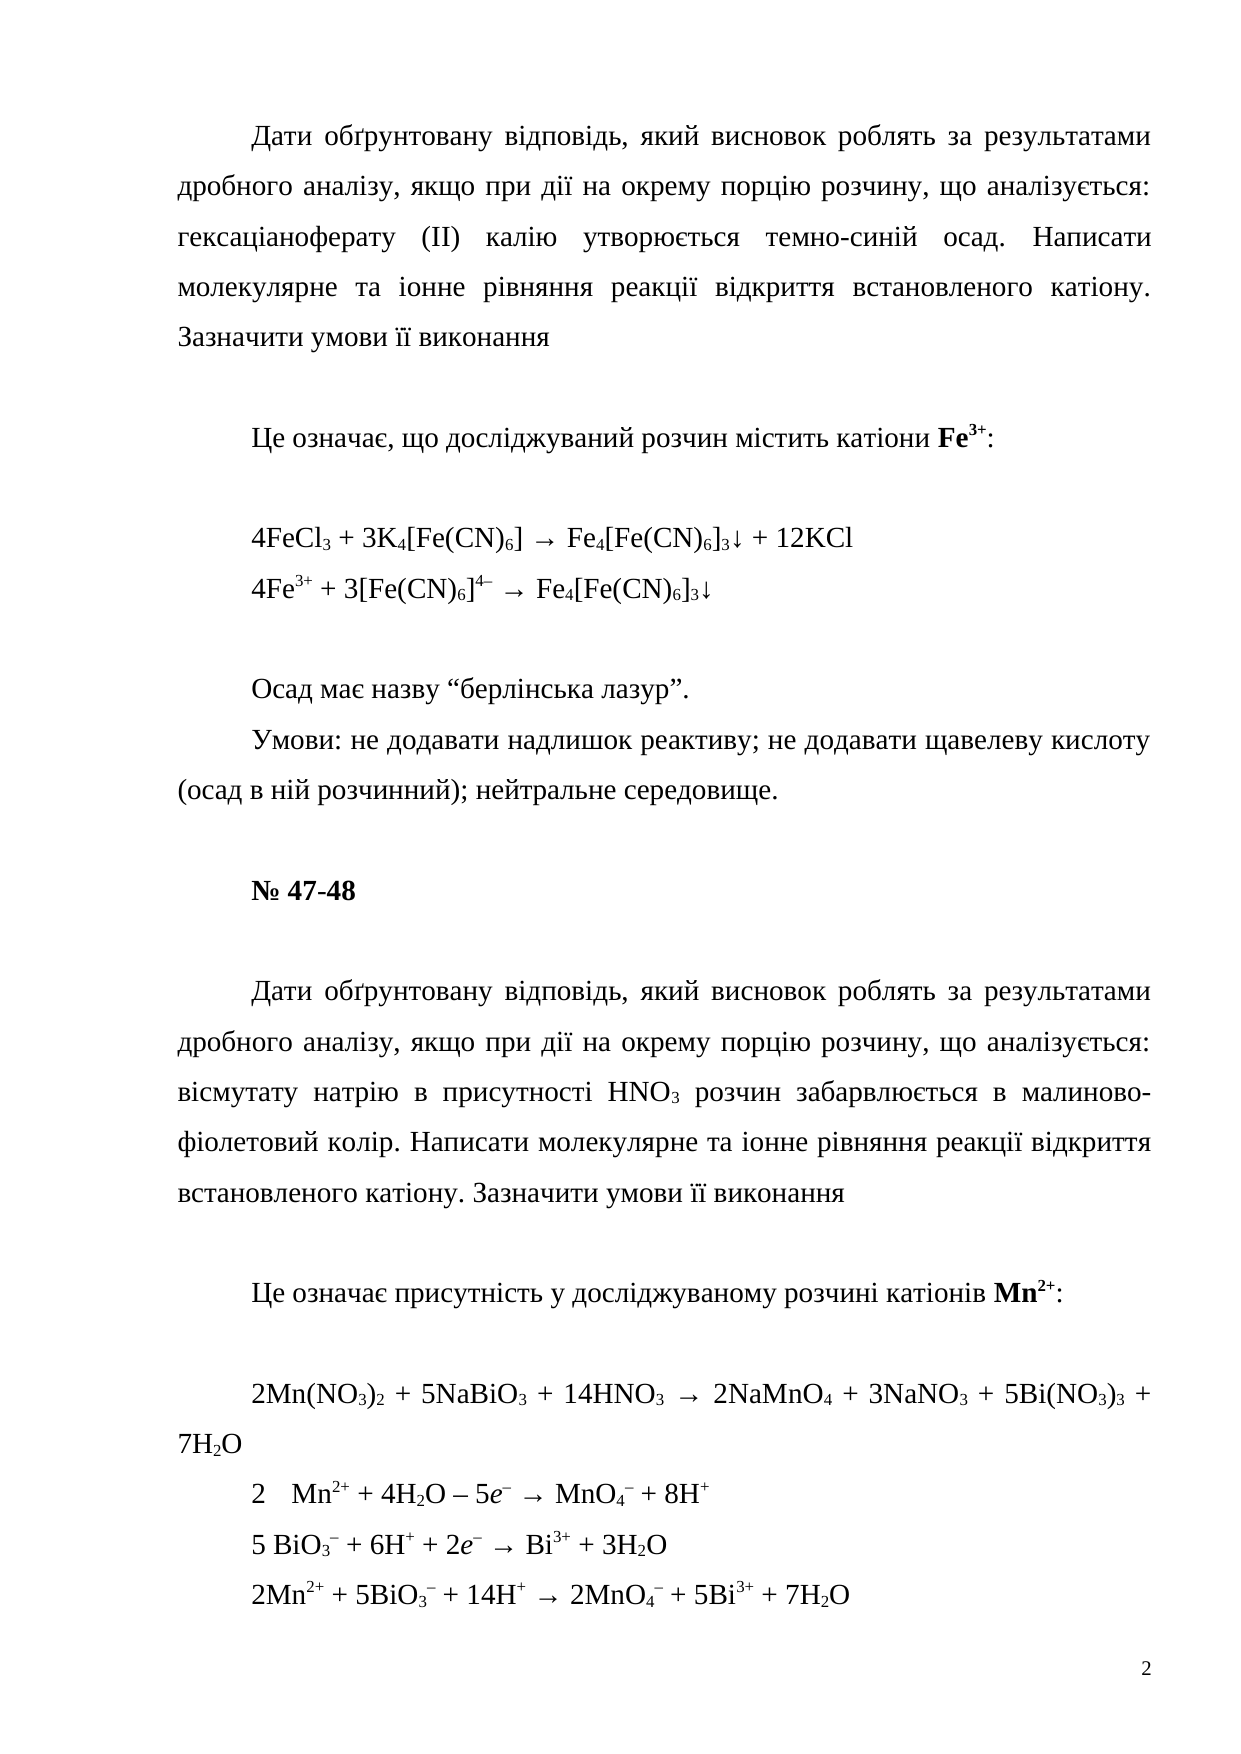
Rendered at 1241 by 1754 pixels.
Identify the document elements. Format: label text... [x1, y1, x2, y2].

text 2Mn(NO3)2 + 5NaBiO3 + 14HNO3 → 2NaMnO4 + 3NaNO3 + 5Bi(NO3)3 + 7H2O [177, 1376, 1152, 1460]
text 4Fe3+ + 3[Fe(CN)6]4– → Fe4[Fe(CN)6]3↓ [177, 571, 1152, 604]
text Умови: не додавати надлишок реактиву; не додавати щавелеву кислоту (осад в ній розчинний); нейтральне середовище. [177, 722, 1152, 806]
text № 47-48 [177, 873, 1152, 906]
text 4FeCl3 + 3K4[Fe(CN)6] → Fe4[Fe(CN)6]3↓ + 12KCl [177, 521, 1152, 554]
text Дати обґрунтовану відповідь, який висновок роблять за результатами дробного аналізу, якщо при дії на окрему порцію розчину, що аналізується: вісмутату натрію в присутності HNO3 розчин забарвлюється в малиново-фіолетовий колір. Написати молекулярне та іонне рівняння реакції відкриття встановленого катіону. Зазначити умови її виконання [177, 973, 1152, 1208]
text Це означає, що досліджуваний розчин містить катіони Fe3+: [177, 420, 1152, 453]
text Осад має назву “берлінська лазур”. [177, 672, 1152, 705]
list Mn2+ + 4H2O – 5е– → MnO4– + 8H+ [177, 1477, 1152, 1510]
text Дати обґрунтовану відповідь, який висновок роблять за результатами дробного аналізу, якщо при дії на окрему порцію розчину, що аналізується: гексаціаноферату (ІІ) калію утворюється темно-синій осад. Написати молекулярне та іонне рівняння реакції відкриття встановленого катіону. Зазначити умови її виконання [177, 118, 1152, 353]
text 2Mn2+ + 5BiO3– + 14H+ → 2MnO4– + 5Bi3+ + 7H2O [177, 1577, 1152, 1611]
text Це означає присутність у досліджуваному розчині катіонів Mn2+: [177, 1275, 1152, 1309]
text 5 BiO3– + 6H+ + 2е– → Bi3+ + 3H2O [177, 1527, 1152, 1560]
